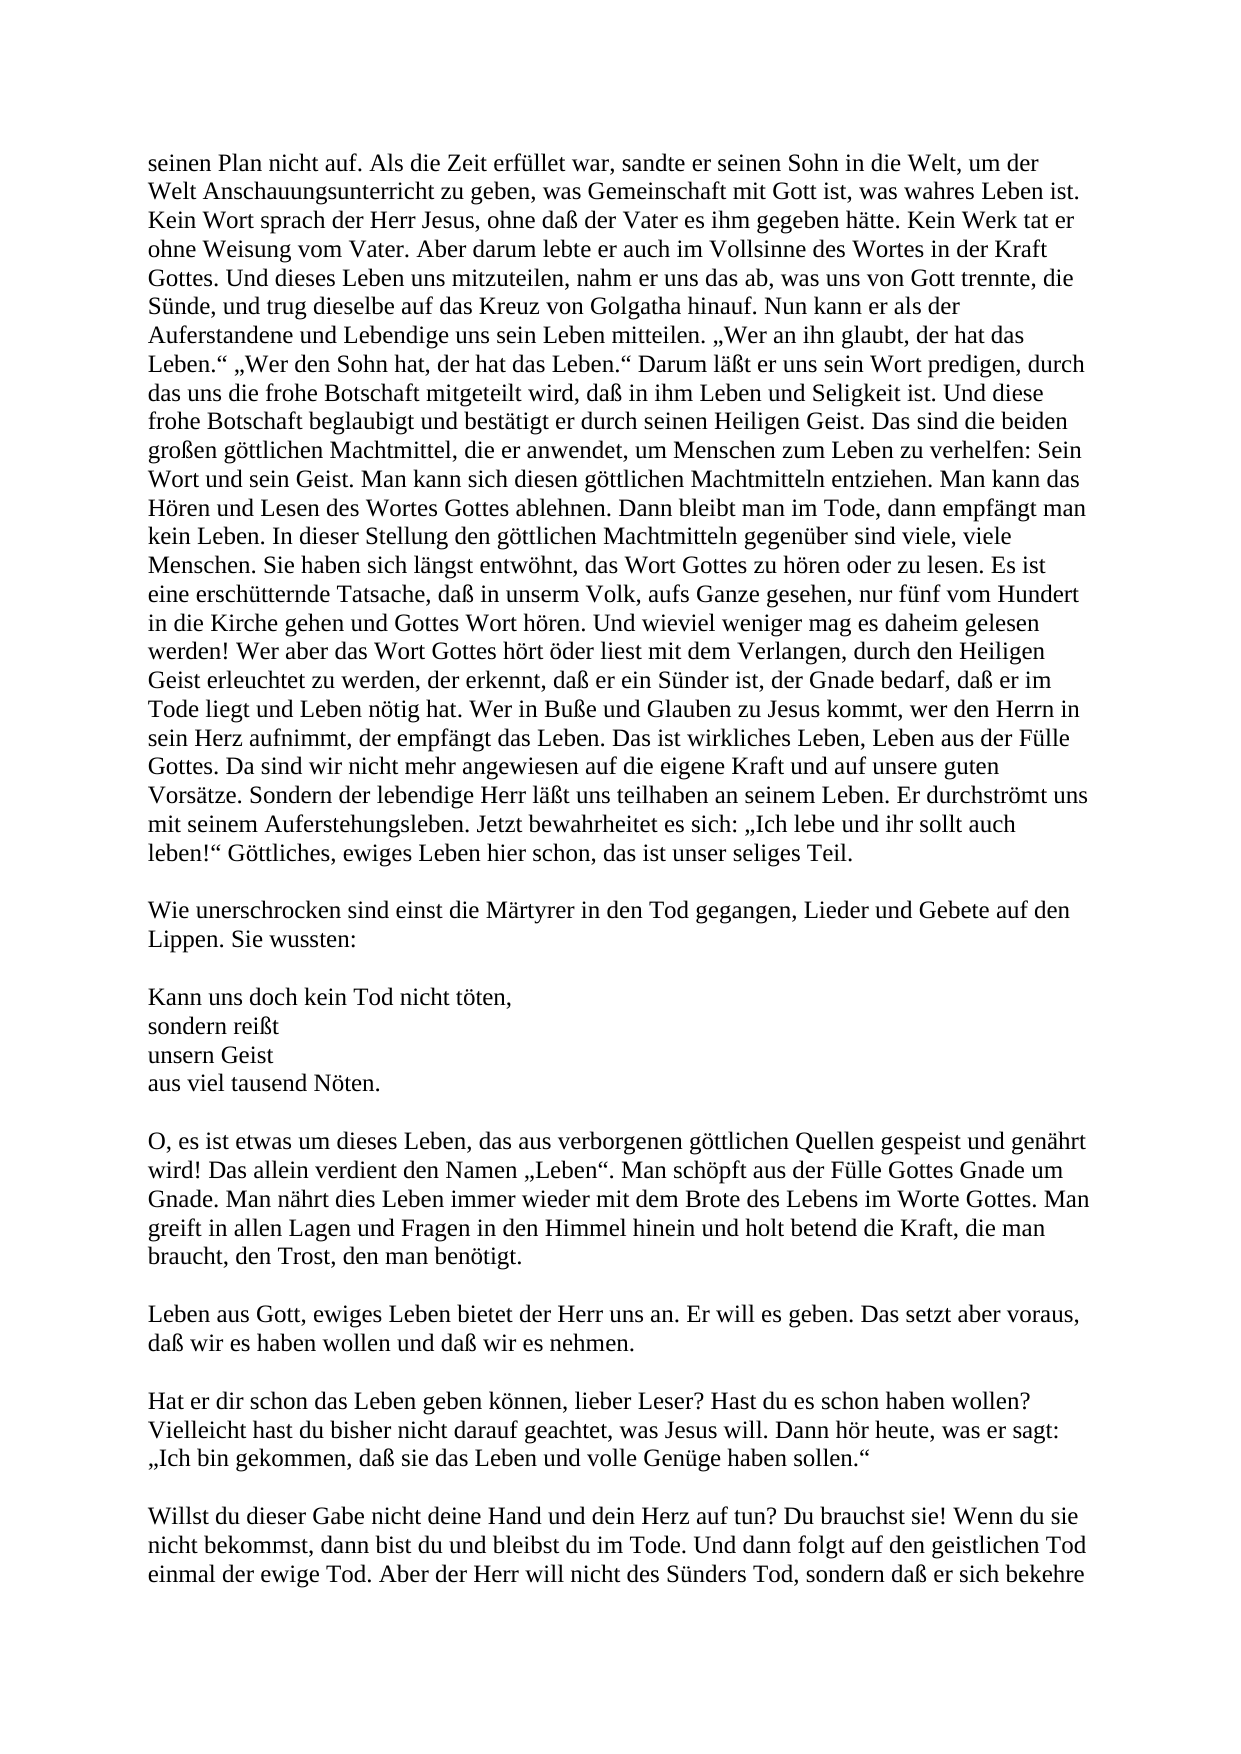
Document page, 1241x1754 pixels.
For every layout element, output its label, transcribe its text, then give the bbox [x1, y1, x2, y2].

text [148, 1501, 1093, 1588]
text Kann uns doch kein Tod nicht töten, sondern reißt unsern Geist aus viel tausend Nöten. [148, 982, 1093, 1097]
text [148, 148, 1093, 866]
text Leben aus Gott, ewiges Leben bietet der Herr uns an. Er will es geben. Das setzt aber voraus, daß wir es haben wollen und daß wir es nehmen. [148, 1299, 1093, 1357]
text Wie unerschrocken sind einst die Märtyrer in den Tod gegangen, Lieder und Gebete auf den Lippen. Sie wussten: [148, 896, 1093, 953]
text Hat er dir schon das Leben geben können, lieber Leser? Hast du es schon haben wollen? Vielleicht hast du bisher nicht darauf geachtet, was Jesus will. Dann hör heute, was er sagt: „Ich bin gekommen, daß sie das Leben und volle Genüge haben sollen.“ [148, 1386, 1093, 1472]
text O, es ist etwas um dieses Leben, das aus verborgenen göttlichen Quellen gespeist und genährt wird! Das allein verdient den Namen „Leben“. Man schöpft aus der Fülle Gottes Gnade um Gnade. Man nährt dies Leben immer wieder mit dem Brote des Lebens im Worte Gottes. Man greift in allen Lagen und Fragen in den Himmel hinein und holt betend die Kraft, die man braucht, den Trost, den man benötigt. [148, 1126, 1093, 1270]
